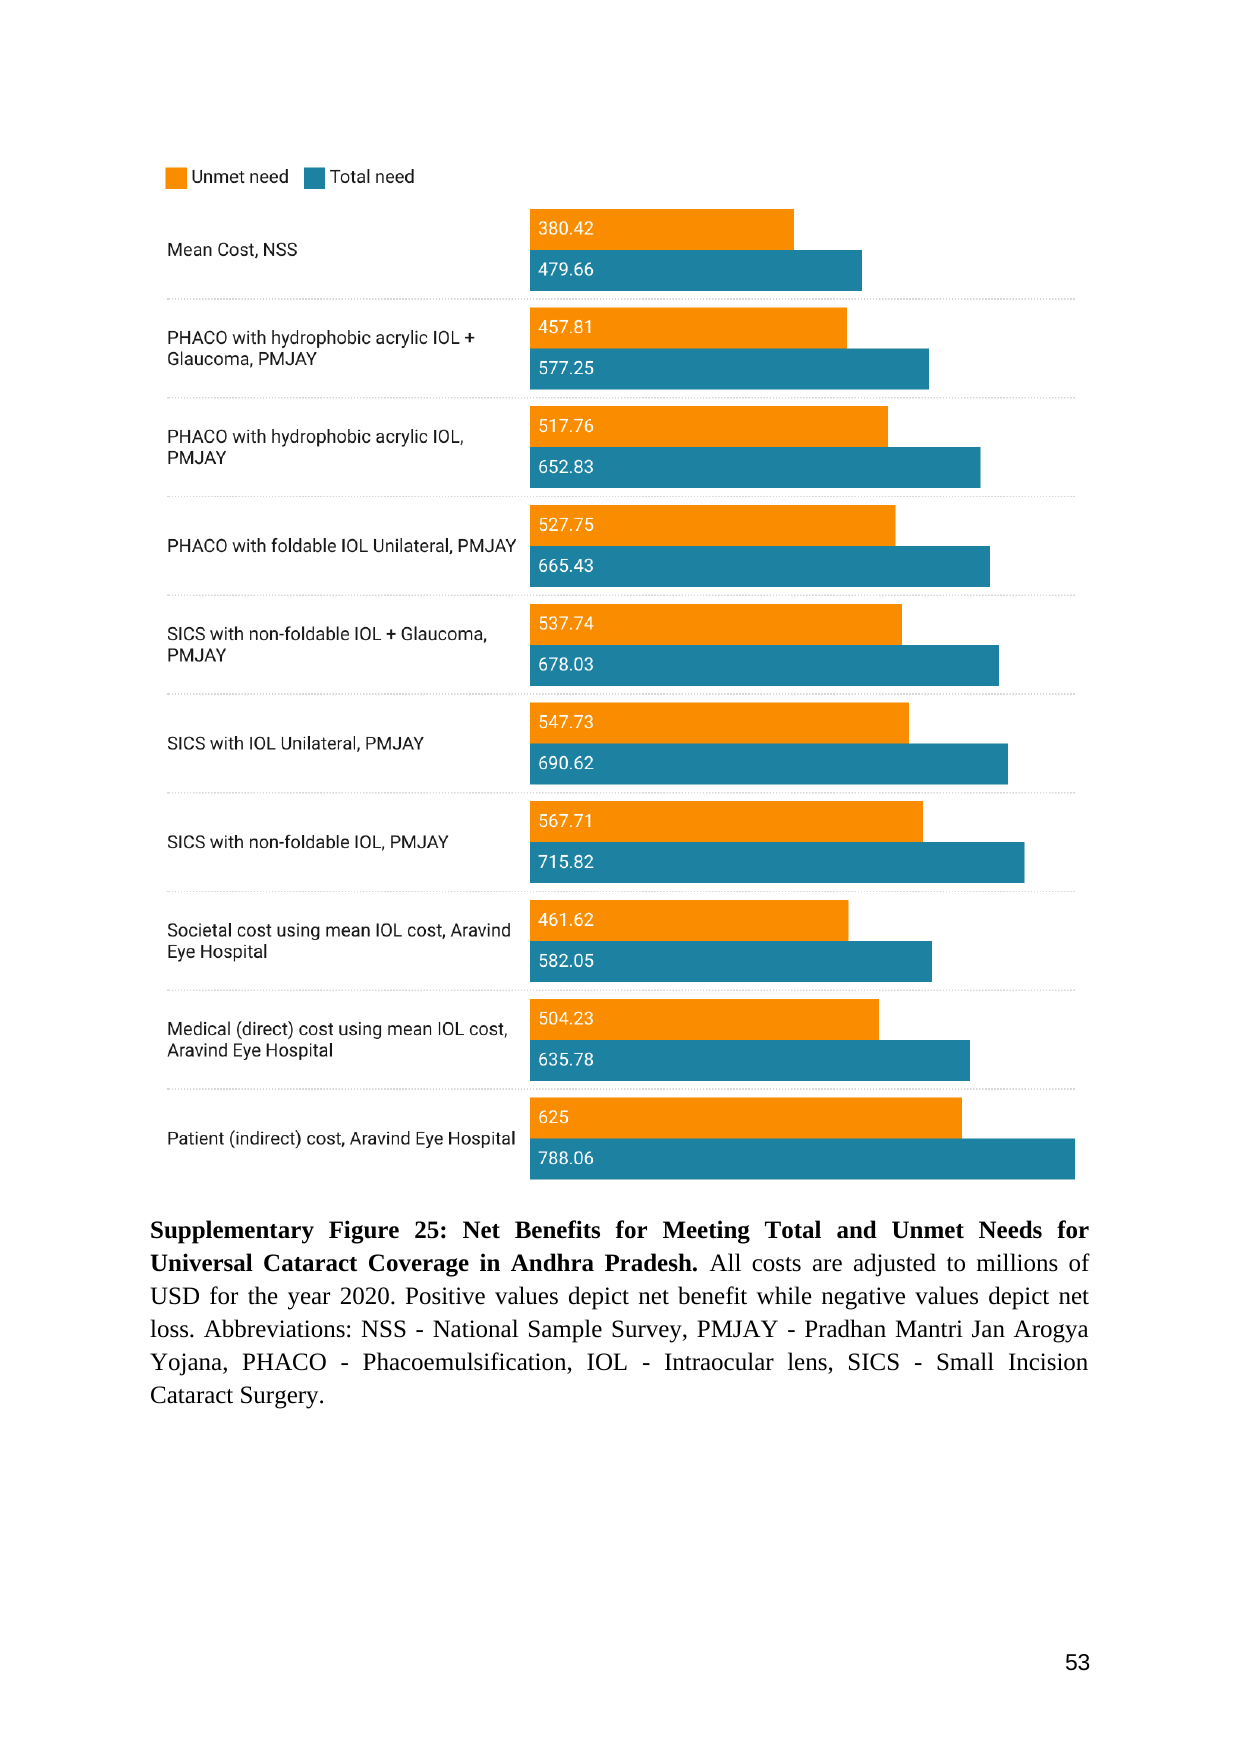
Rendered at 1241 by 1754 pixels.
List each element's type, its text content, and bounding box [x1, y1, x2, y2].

text Supplementary Figure 25: Net Benefits for Meeting Total and Unmet Needs for Universal Cataract Coverage in Andhra Pradesh. All costs are adjusted to millions of USD for the year 2020. Positive values depict net benefit while negative values depict net loss. Abbreviations: NSS - National Sample Survey, PMJAY - Pradhan Mantri Jan Arogya Yojana, PHACO - Phacoemulsification, IOL - Intraocular lens, SICS - Small Incision Cataract Surgery. [150, 1211, 1090, 1409]
picture [150, 150, 1091, 1211]
